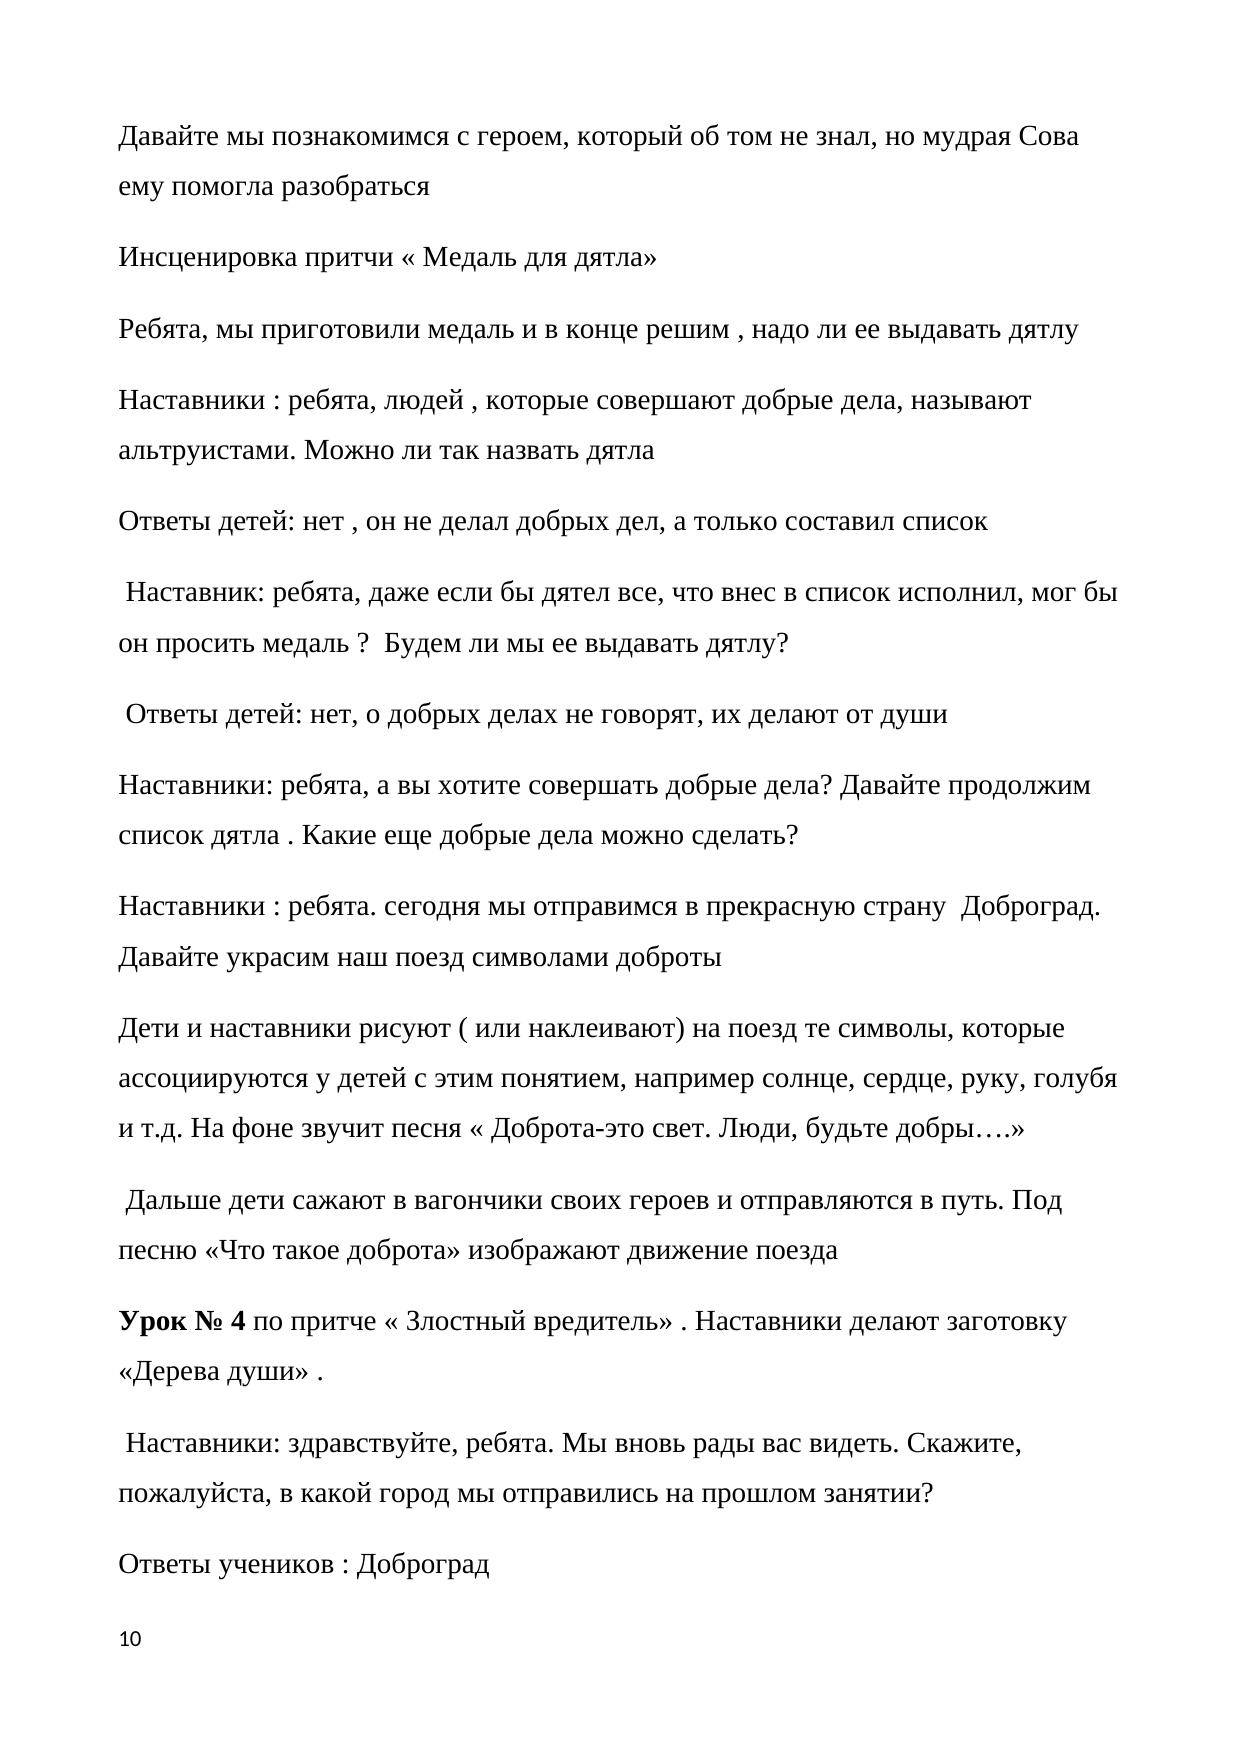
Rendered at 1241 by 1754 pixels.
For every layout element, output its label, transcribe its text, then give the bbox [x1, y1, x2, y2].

text Ответы детей: нет, о добрых делах не говорят, их делают от души [118, 696, 1122, 729]
text Наставники: здравствуйте, ребята. Мы вновь рады вас видеть. Скажите, пожалуйста, в какой город мы отправились на прошлом занятии? [118, 1425, 1122, 1508]
text Ответы учеников : Доброград [118, 1546, 1122, 1580]
text Наставники : ребята. сегодня мы отправимся в прекрасную страну Доброград. Давайте украсим наш поезд символами доброты [118, 888, 1122, 972]
text Дети и наставники рисуют ( или наклеивают) на поезд те символы, которые ассоциируются у детей с этим понятием, например солнце, сердце, руку, голубя и т.д. На фоне звучит песня « Доброта-это свет. Люди, будьте добры….» [118, 1010, 1122, 1144]
text Ребята, мы приготовили медаль и в конце решим , надо ли ее выдавать дятлу [118, 311, 1122, 344]
text Наставник: ребята, даже если бы дятел все, что внес в список исполнил, мог бы он просить медаль ? Будем ли мы ее выдавать дятлу? [118, 574, 1122, 658]
text Наставники : ребята, людей , которые совершают добрые дела, называют альтруистами. Можно ли так назвать дятла [118, 382, 1122, 466]
text Ответы детей: нет , он не делал добрых дел, а только составил список [118, 503, 1122, 537]
text Дальше дети сажают в вагончики своих героев и отправляются в путь. Под песню «Что такое доброта» изображают движение поезда [118, 1182, 1122, 1266]
text Урок № 4 по притче « Злостный вредитель» . Наставники делают заготовку «Дерева души» . [118, 1303, 1122, 1387]
text Наставники: ребята, а вы хотите совершать добрые дела? Давайте продолжим список дятла . Какие еще добрые дела можно сделать? [118, 767, 1122, 851]
text Инсценировка притчи « Медаль для дятла» [118, 239, 1122, 273]
text Давайте мы познакомимся с героем, который об том не знал, но мудрая Сова ему помогла разобраться [118, 118, 1122, 202]
